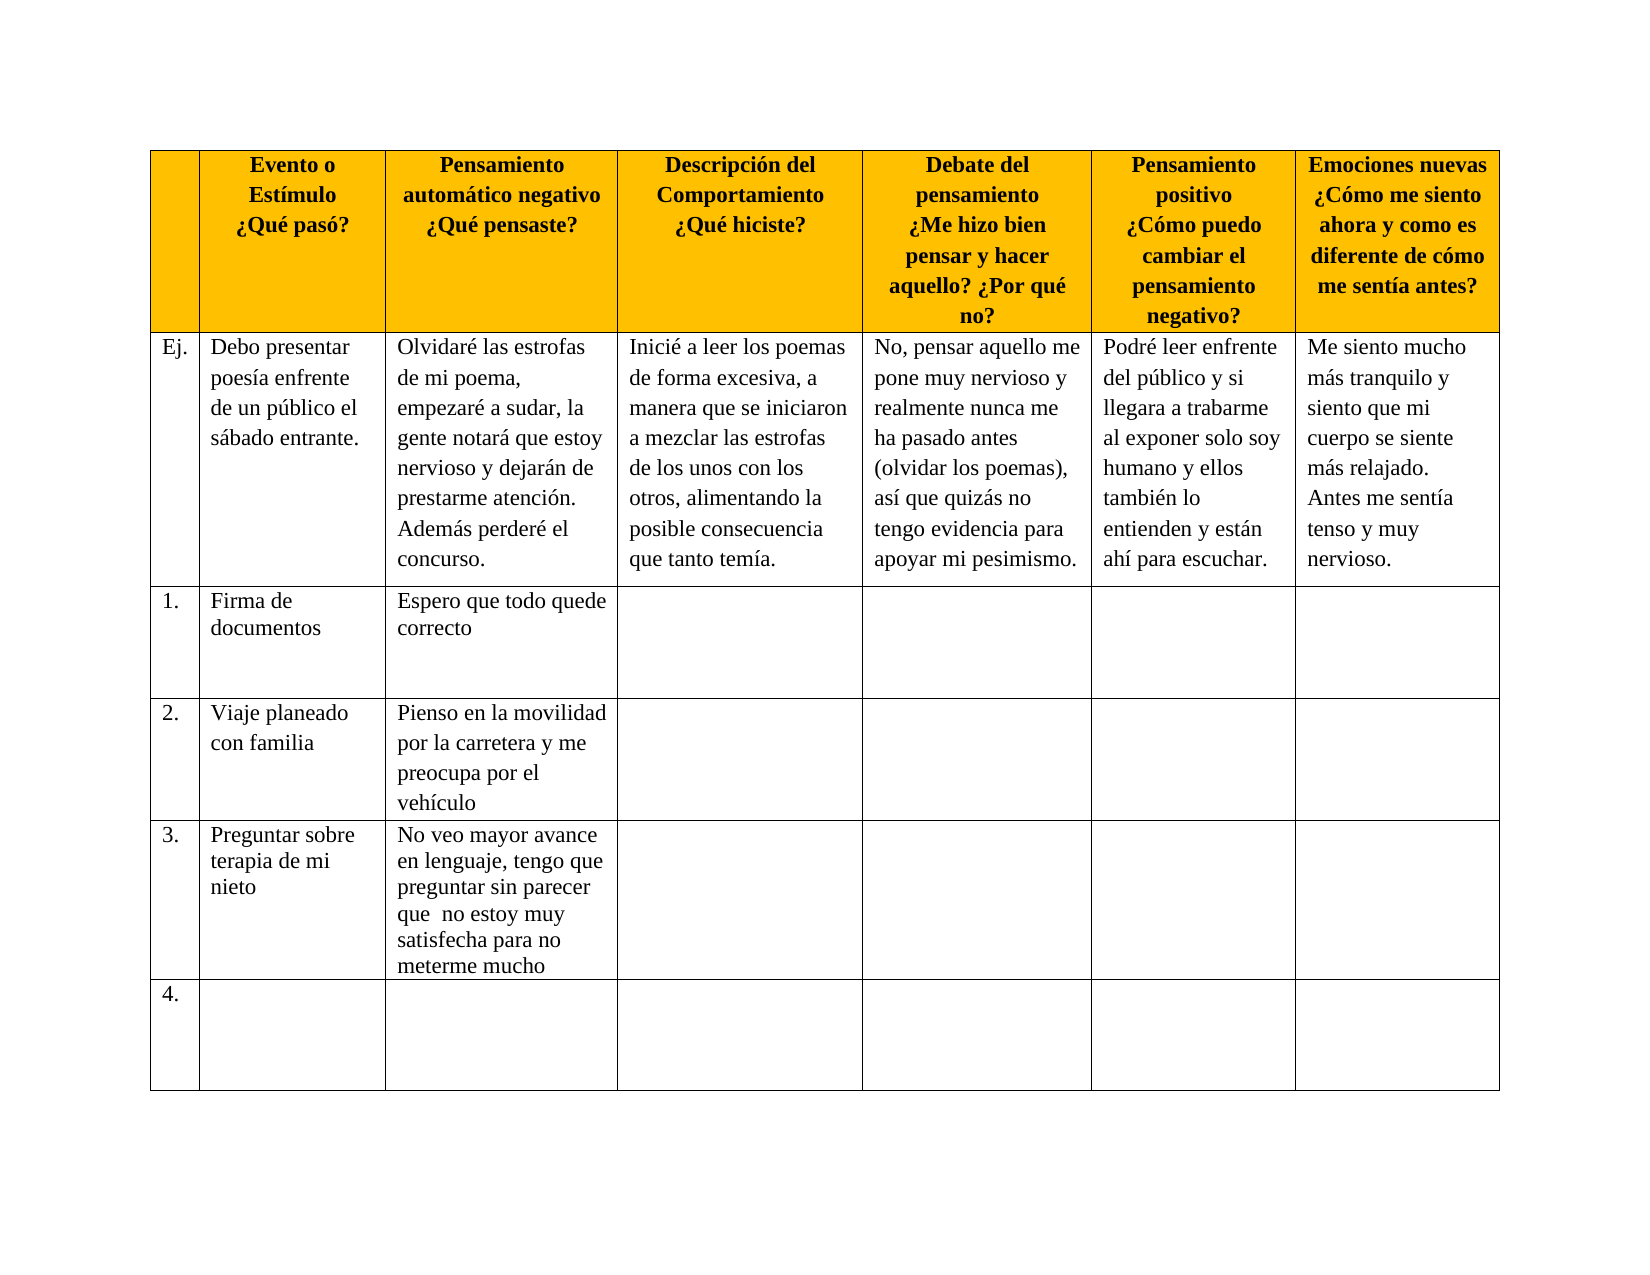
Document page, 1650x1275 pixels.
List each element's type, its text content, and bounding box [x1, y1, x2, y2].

table_cell [1296, 699, 1499, 819]
table_cell [1092, 699, 1295, 819]
table_cell 4. [151, 980, 199, 1090]
table_cell No veo mayor avance en lenguaje, tengo que preguntar sin parecer que no estoy muy satisfecha para no meterme mucho [386, 821, 617, 979]
table_cell Olvidaré las estrofas de mi poema, empezaré a sudar, la gente notará que estoy nervioso y dejarán de prestarme atención. Además perderé el concurso. [386, 333, 617, 586]
table_header Pensamiento positivo ¿Cómo puedo cambiar el pensamiento negativo? [1092, 151, 1295, 332]
table_cell Espero que todo quede correcto [386, 587, 617, 698]
table_cell [1296, 980, 1499, 1090]
table_cell [1092, 821, 1295, 979]
table_cell [618, 821, 862, 979]
table_cell Debo presentar poesía enfrente de un público el sábado entrante. [200, 333, 385, 586]
table_cell [1296, 821, 1499, 979]
table_cell [863, 821, 1091, 979]
table_cell [618, 699, 862, 819]
table_cell [1092, 587, 1295, 698]
table_cell [200, 980, 385, 1090]
table_header Evento o Estímulo ¿Qué pasó? [200, 151, 385, 332]
table_cell 1. [151, 587, 199, 698]
table_cell [1296, 587, 1499, 698]
table_cell 3. [151, 821, 199, 979]
table_cell [618, 980, 862, 1090]
table_cell Ej. [151, 333, 199, 586]
table_cell Inicié a leer los poemas de forma excesiva, a manera que se iniciaron a mezclar las estrofas de los unos con los otros, alimentando la posible consecuencia que tanto temía. [618, 333, 862, 586]
table_header Pensamiento automático negativo ¿Qué pensaste? [386, 151, 617, 332]
table_cell Pienso en la movilidad por la carretera y me preocupa por el vehículo [386, 699, 617, 819]
table_cell [386, 980, 617, 1090]
table_cell 2. [151, 699, 199, 819]
table_cell Preguntar sobre terapia de mi nieto [200, 821, 385, 979]
table_cell Podré leer enfrente del público y si llegara a trabarme al exponer solo soy humano y ellos también lo entienden y están ahí para escuchar. [1092, 333, 1295, 586]
table_cell Firma de documentos [200, 587, 385, 698]
table_cell [863, 980, 1091, 1090]
table_cell [863, 587, 1091, 698]
table_cell Me siento mucho más tranquilo y siento que mi cuerpo se siente más relajado. Antes me sentía tenso y muy nervioso. [1296, 333, 1499, 586]
table_cell [1092, 980, 1295, 1090]
table_header Debate del pensamiento ¿Me hizo bien pensar y hacer aquello? ¿Por qué no? [863, 151, 1091, 332]
table_cell [863, 699, 1091, 819]
table_cell No, pensar aquello me pone muy nervioso y realmente nunca me ha pasado antes (olvidar los poemas), así que quizás no tengo evidencia para apoyar mi pesimismo. [863, 333, 1091, 586]
table_header Emociones nuevas ¿Cómo me siento ahora y como es diferente de cómo me sentía antes? [1296, 151, 1499, 332]
table_cell [618, 587, 862, 698]
table_header [151, 151, 199, 332]
table_header Descripción del Comportamiento ¿Qué hiciste? [618, 151, 862, 332]
table_cell Viaje planeado con familia [200, 699, 385, 819]
